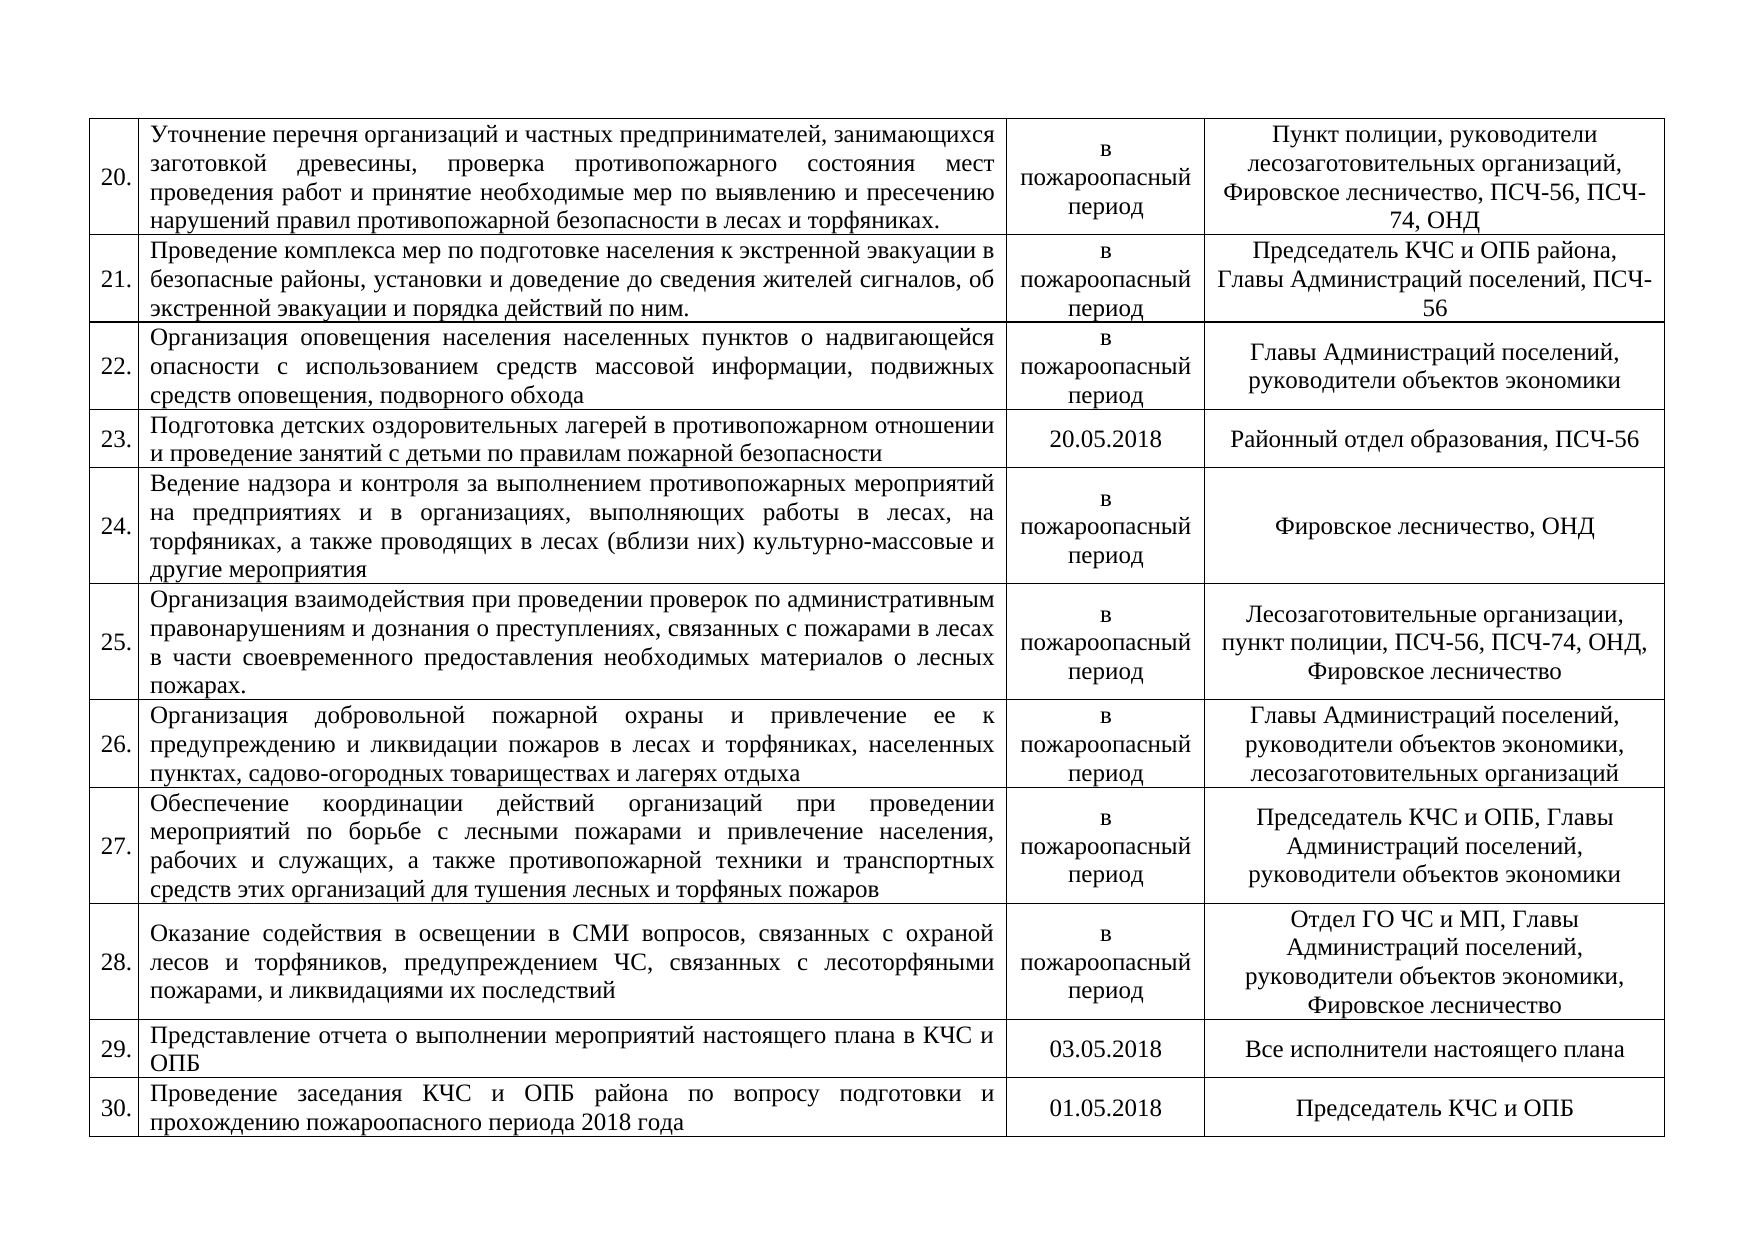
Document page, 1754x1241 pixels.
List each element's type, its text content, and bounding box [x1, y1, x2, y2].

table_cell в пожароопасный период [1007, 235, 1204, 321]
table_cell [90, 904, 138, 1019]
table_cell Отдел ГО ЧС и МП, Главы Администраций поселений, руководители объектов экономики, Фировское лесничество [1205, 904, 1664, 1019]
table_cell [90, 584, 138, 699]
table_cell Все исполнители настоящего плана [1205, 1020, 1664, 1077]
table_cell Председатель КЧС и ОПБ, Главы Администраций поселений, руководители объектов экономики [1205, 788, 1664, 903]
table_cell Представление отчета о выполнении мероприятий настоящего плана в КЧС и ОПБ [139, 1020, 1006, 1077]
table_cell в пожароопасный период [1007, 584, 1204, 699]
table_cell Председатель КЧС и ОПБ [1205, 1078, 1664, 1136]
table_cell [90, 119, 138, 234]
table_cell в пожароопасный период [1007, 788, 1204, 903]
table_cell в пожароопасный период [1007, 700, 1204, 787]
table_cell Организация оповещения населения населенных пунктов о надвигающейся опасности с использованием средств массовой информации, подвижных средств оповещения, подворного обхода [139, 323, 1006, 409]
table_cell Пункт полиции, руководители лесозаготовительных организаций, Фировское лесничество, ПСЧ-56, ПСЧ-74, ОНД [1205, 119, 1664, 234]
table_cell в пожароопасный период [1007, 468, 1204, 583]
table_cell 01.05.2018 [1007, 1078, 1204, 1136]
table_cell Фировское лесничество, ОНД [1205, 468, 1664, 583]
table_cell Председатель КЧС и ОПБ района, Главы Администраций поселений, ПСЧ-56 [1205, 235, 1664, 321]
table_cell [90, 1020, 138, 1077]
table_cell [90, 700, 138, 787]
table_cell Проведение заседания КЧС и ОПБ района по вопросу подготовки и прохождению пожароопасного периода 2018 года [139, 1078, 1006, 1136]
table_cell [90, 323, 138, 409]
table_cell [90, 235, 138, 321]
table_cell Главы Администраций поселений, руководители объектов экономики [1205, 323, 1664, 409]
table_cell 20.05.2018 [1007, 410, 1204, 467]
table_cell Организация добровольной пожарной охраны и привлечение ее к предупреждению и ликвидации пожаров в лесах и торфяниках, населенных пунктах, садово-огородных товариществах и лагерях отдыха [139, 700, 1006, 787]
table_cell Оказание содействия в освещении в СМИ вопросов, связанных с охраной лесов и торфяников, предупреждением ЧС, связанных с лесоторфяными пожарами, и ликвидациями их последствий [139, 904, 1006, 1019]
table_cell Уточнение перечня организаций и частных предпринимателей, занимающихся заготовкой древесины, проверка противопожарного состояния мест проведения работ и принятие необходимые мер по выявлению и пресечению нарушений правил противопожарной безопасности в лесах и торфяниках. [139, 119, 1006, 234]
table_cell Проведение комплекса мер по подготовке населения к экстренной эвакуации в безопасные районы, установки и доведение до сведения жителей сигналов, об экстренной эвакуации и порядка действий по ним. [139, 235, 1006, 321]
table_cell Главы Администраций поселений, руководители объектов экономики, лесозаготовительных организаций [1205, 700, 1664, 787]
table_cell 03.05.2018 [1007, 1020, 1204, 1077]
table_cell Лесозаготовительные организации, пункт полиции, ПСЧ-56, ПСЧ-74, ОНД, Фировское лесничество [1205, 584, 1664, 699]
table_cell Организация взаимодействия при проведении проверок по административным правонарушениям и дознания о преступлениях, связанных с пожарами в лесах в части своевременного предоставления необходимых материалов о лесных пожарах. [139, 584, 1006, 699]
table_cell в пожароопасный период [1007, 904, 1204, 1019]
table_cell в пожароопасный период [1007, 323, 1204, 409]
table_cell Ведение надзора и контроля за выполнением противопожарных мероприятий на предприятиях и в организациях, выполняющих работы в лесах, на торфяниках, а также проводящих в лесах (вблизи них) культурно-массовые и другие мероприятия [139, 468, 1006, 583]
table_cell Подготовка детских оздоровительных лагерей в противопожарном отношении и проведение занятий с детьми по правилам пожарной безопасности [139, 410, 1006, 467]
table_cell [90, 410, 138, 467]
table_cell [90, 788, 138, 903]
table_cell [1007, 119, 1204, 234]
table_cell Районный отдел образования, ПСЧ-56 [1205, 410, 1664, 467]
table_cell Обеспечение координации действий организаций при проведении мероприятий по борьбе с лесными пожарами и привлечение населения, рабочих и служащих, а также противопожарной техники и транспортных средств этих организаций для тушения лесных и торфяных пожаров [139, 788, 1006, 903]
table_cell [90, 468, 138, 583]
table_cell [90, 1078, 138, 1136]
